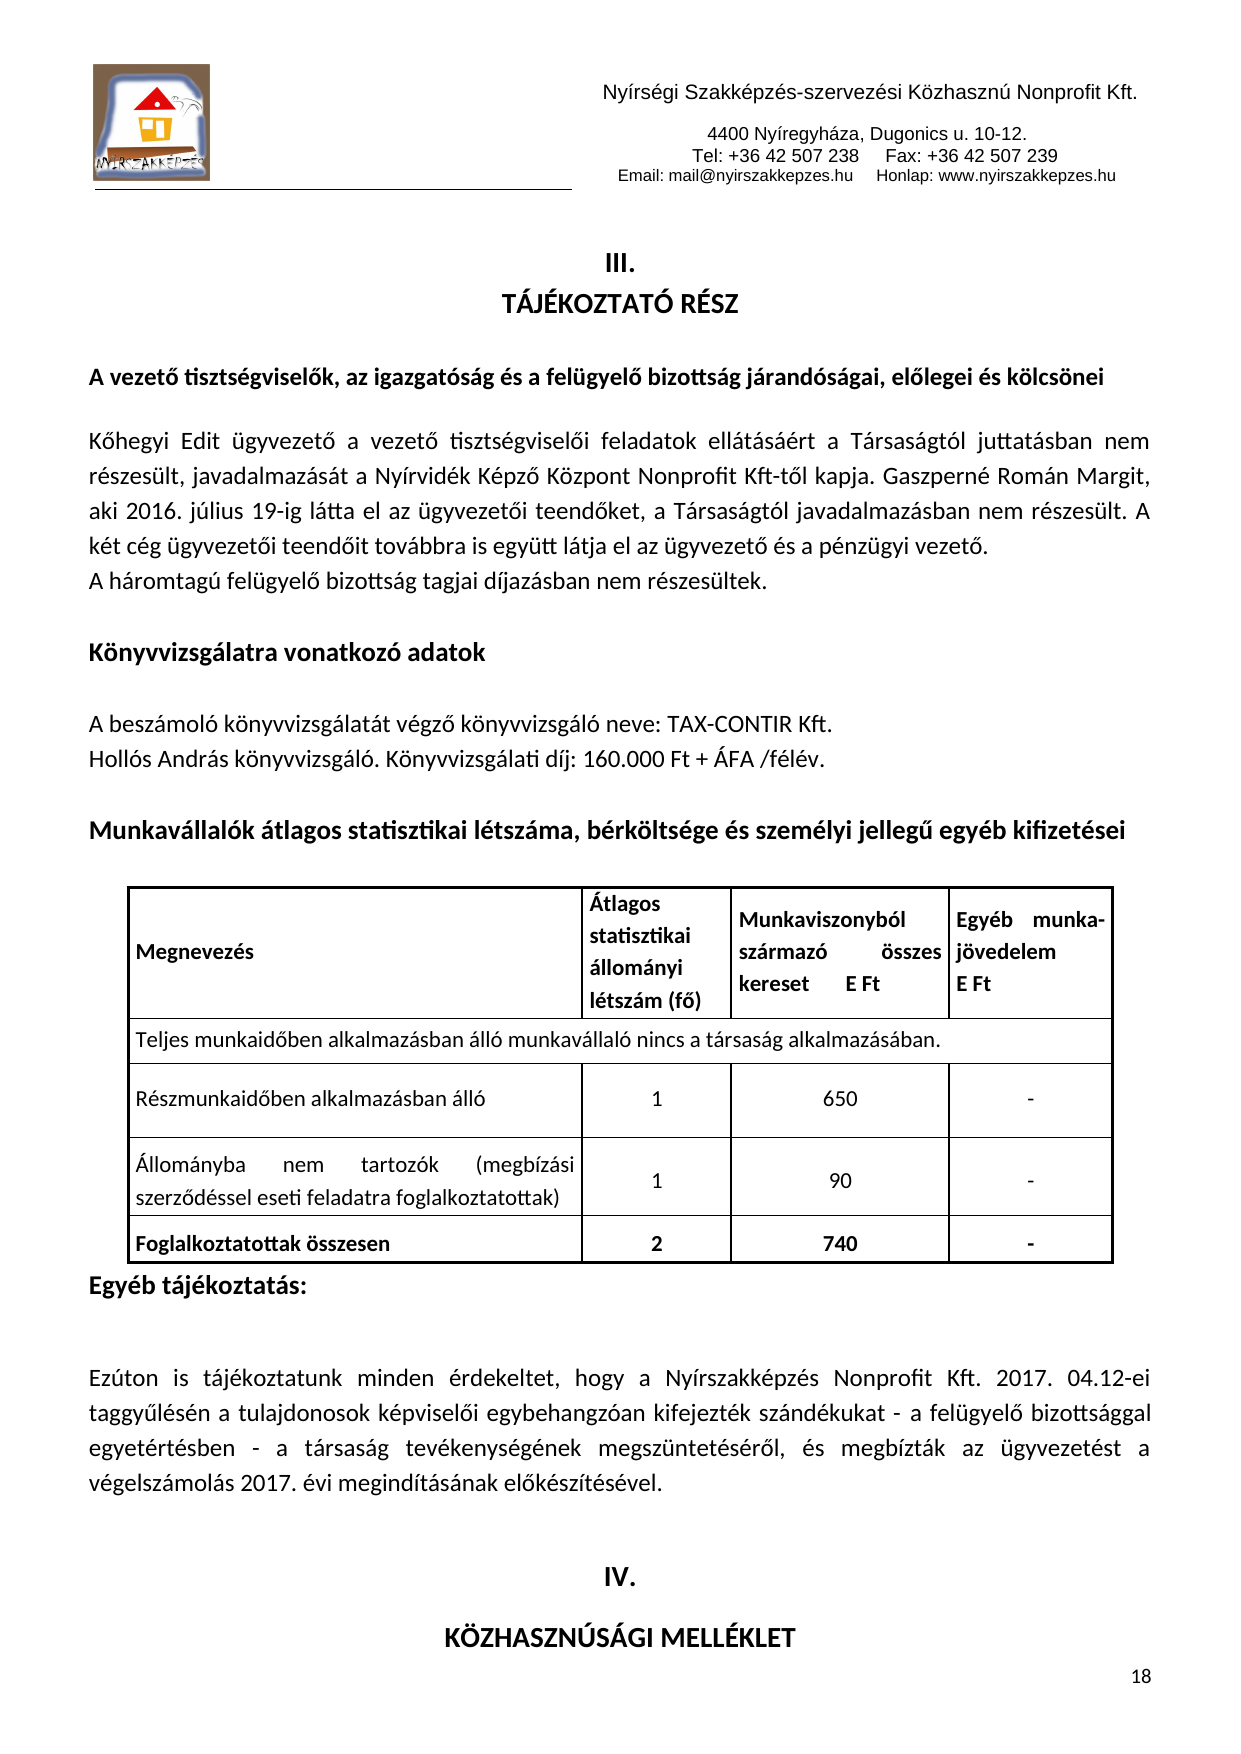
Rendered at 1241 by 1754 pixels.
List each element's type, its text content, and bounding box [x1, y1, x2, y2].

list A vezető tisztségviselők, az igazgatóság és a felügyelő bizottság járandóságai, előlegei és kölcsönei [89, 361, 1152, 391]
text Munkavállalók átlagos statisztikai létszáma, bérköltsége és személyi jellegű egyéb kifizetései [89, 813, 1152, 846]
picture [93, 64, 210, 181]
table_header Egyéb munka-jövedelem E Ft [950, 889, 1111, 1018]
table_cell Részmunkaidőben alkalmazásban álló [130, 1064, 581, 1137]
text Könyvvizsgálatra vonatkozó adatok [89, 635, 1152, 668]
table_cell Állományba nem tartozók (megbízási szerződéssel eseti feladatra foglalkoztatottak) [130, 1138, 581, 1215]
text A háromtagú felügyelő bizottság tagjai díjazásban nem részesültek. [89, 565, 1152, 596]
table_cell - [950, 1138, 1111, 1215]
table_cell 90 [732, 1138, 948, 1215]
table_cell 740 [732, 1216, 948, 1261]
table_header Átlagos statisztikai állományi létszám (fő) [583, 889, 730, 1018]
table_cell 1 [583, 1064, 730, 1137]
text Egyéb tájékoztatás: [89, 956, 1152, 1301]
table_cell 2 [583, 1216, 730, 1261]
text KÖZHASZNÚSÁGI MELLÉKLET [89, 1619, 1152, 1655]
text Hollós András könyvvizsgáló. Könyvvizsgálati díj: 160.000 Ft + ÁFA /félév. [89, 743, 1152, 773]
table_cell Teljes munkaidőben alkalmazásban álló munkavállaló nincs a társaság alkalmazásában. [130, 1019, 1111, 1062]
table_cell - [950, 1064, 1111, 1137]
text IV. [89, 1558, 1152, 1593]
text Ezúton is tájékoztatunk minden érdekeltet, hogy a Nyírszakképzés Nonprofit Kft. 2017. 04.12-ei taggyűlésén a tulajdonosok képviselői egybehangzóan kifejezték szándékukat - a felügyelő bizottsággal egyetértésben - a társaság tevékenységének megszüntetéséről, és megbízták az ügyvezetést a végelszámolás 2017. évi megindításának előkészítésével. [89, 1362, 1152, 1497]
text Kőhegyi Edit ügyvezető a vezető tisztségviselői feladatok ellátásáért a Társaságtól juttatásban nem részesült, javadalmazását a Nyírvidék Képző Központ Nonprofit Kft-től kapja. Gaszperné Román Margit, aki 2016. július 19-ig látta el az ügyvezetői teendőket, a Társaságtól javadalmazásban nem részesült. A két cég ügyvezetői teendőit továbbra is együtt látja el az ügyvezető és a pénzügyi vezető. [89, 425, 1152, 561]
text A beszámoló könyvvizsgálatát végző könyvvizsgáló neve: TAX-CONTIR Kft. [89, 708, 1152, 738]
table_header Munkaviszonyból származó összes kereset E Ft [732, 889, 948, 1018]
text III. TÁJÉKOZTATÓ RÉSZ [89, 244, 1152, 321]
table_cell 650 [732, 1064, 948, 1137]
table_header Megnevezés [130, 889, 581, 1018]
table_cell 1 [583, 1138, 730, 1215]
table_cell Foglalkoztatottak összesen [130, 1216, 581, 1261]
table_cell - [950, 1216, 1111, 1261]
